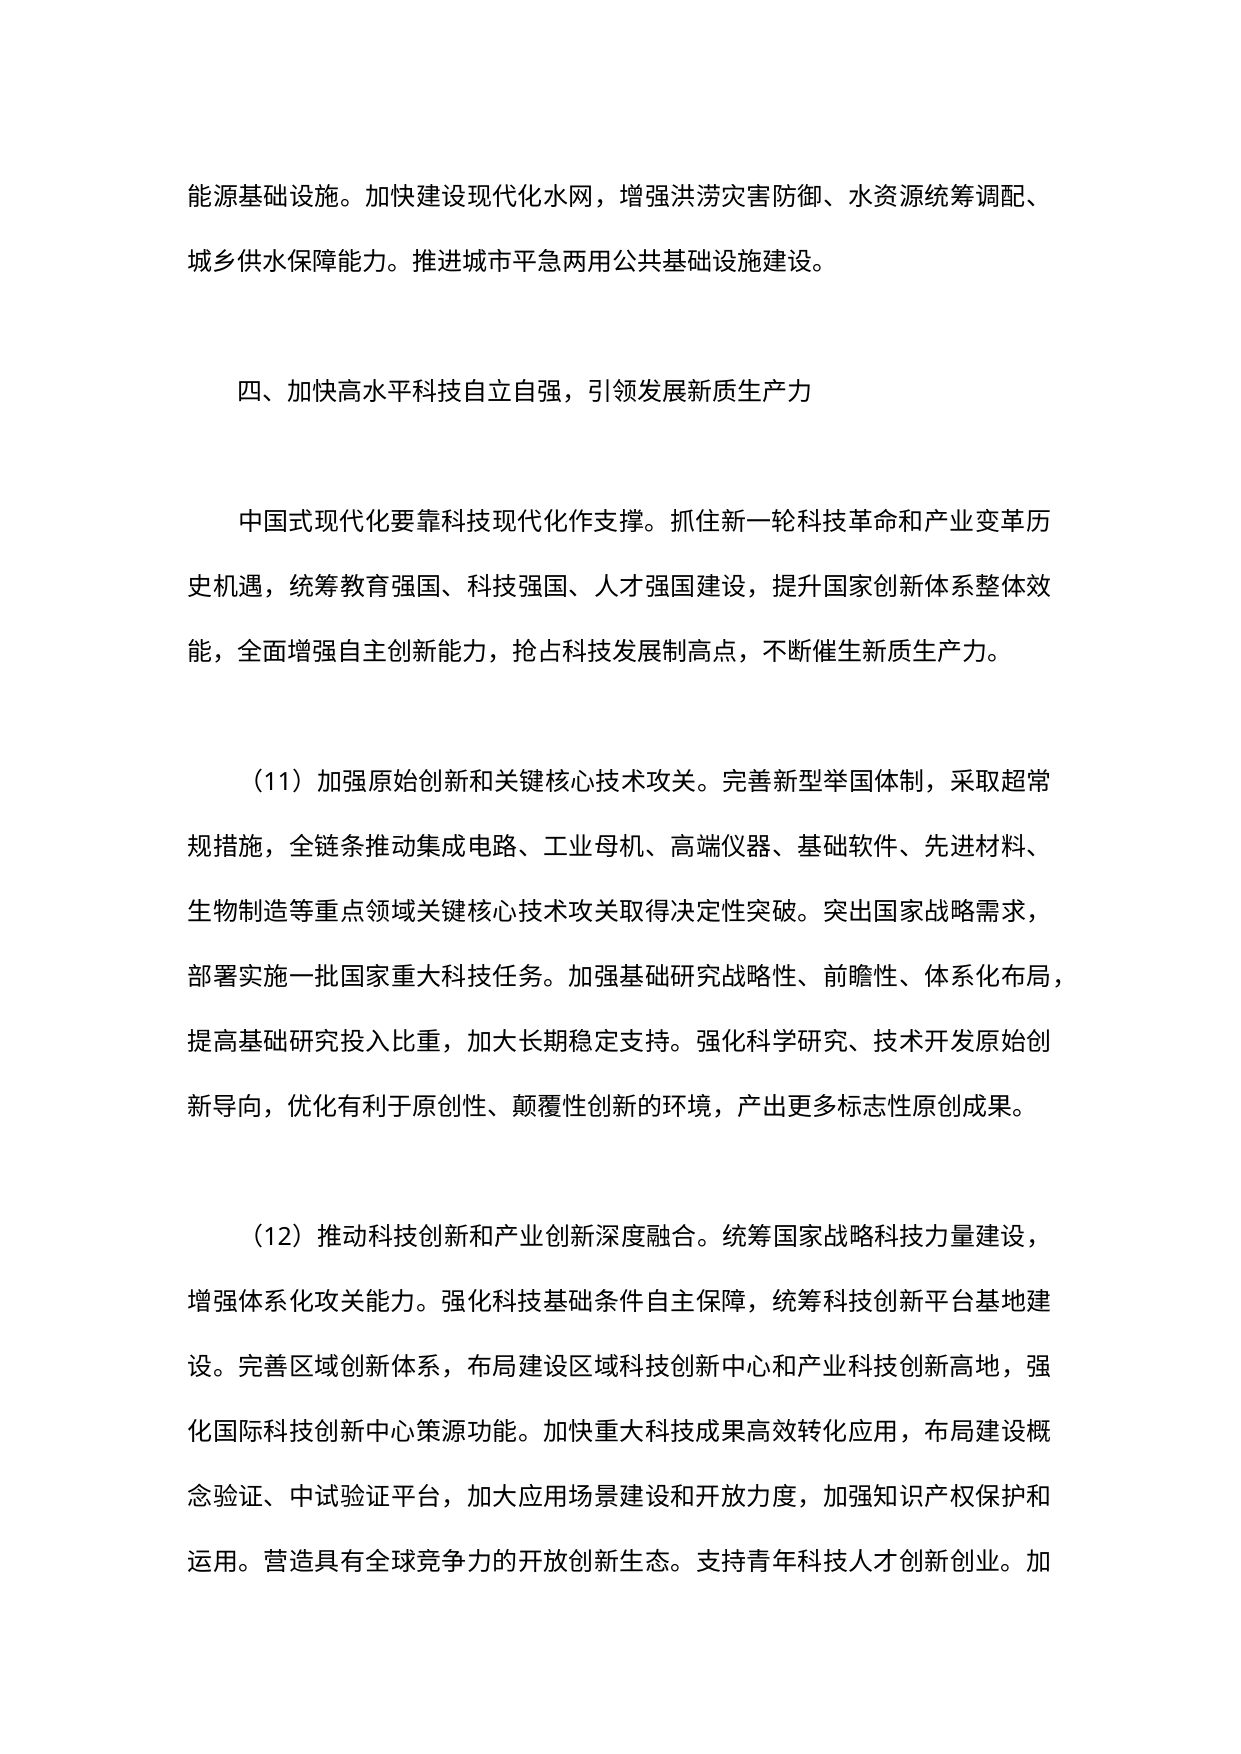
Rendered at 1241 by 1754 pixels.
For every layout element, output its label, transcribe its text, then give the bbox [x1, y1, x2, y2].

text 四、加快高水平科技自立自强，引领发展新质生产力 [187, 357, 1053, 422]
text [187, 1202, 1053, 1592]
text （11）加强原始创新和关键核心技术攻关。完善新型举国体制，采取超常规措施，全链条推动集成电路、工业母机、高端仪器、基础软件、先进材料、生物制造等重点领域关键核心技术攻关取得决定性突破。突出国家战略需求，部署实施一批国家重大科技任务。加强基础研究战略性、前瞻性、体系化布局，提高基础研究投入比重，加大长期稳定支持。强化科学研究、技术开发原始创新导向，优化有利于原创性、颠覆性创新的环境，产出更多标志性原创成果。 [187, 747, 1053, 1137]
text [187, 162, 1053, 292]
text 中国式现代化要靠科技现代化作支撑。抓住新一轮科技革命和产业变革历史机遇，统筹教育强国、科技强国、人才强国建设，提升国家创新体系整体效能，全面增强自主创新能力，抢占科技发展制高点，不断催生新质生产力。 [187, 487, 1053, 682]
